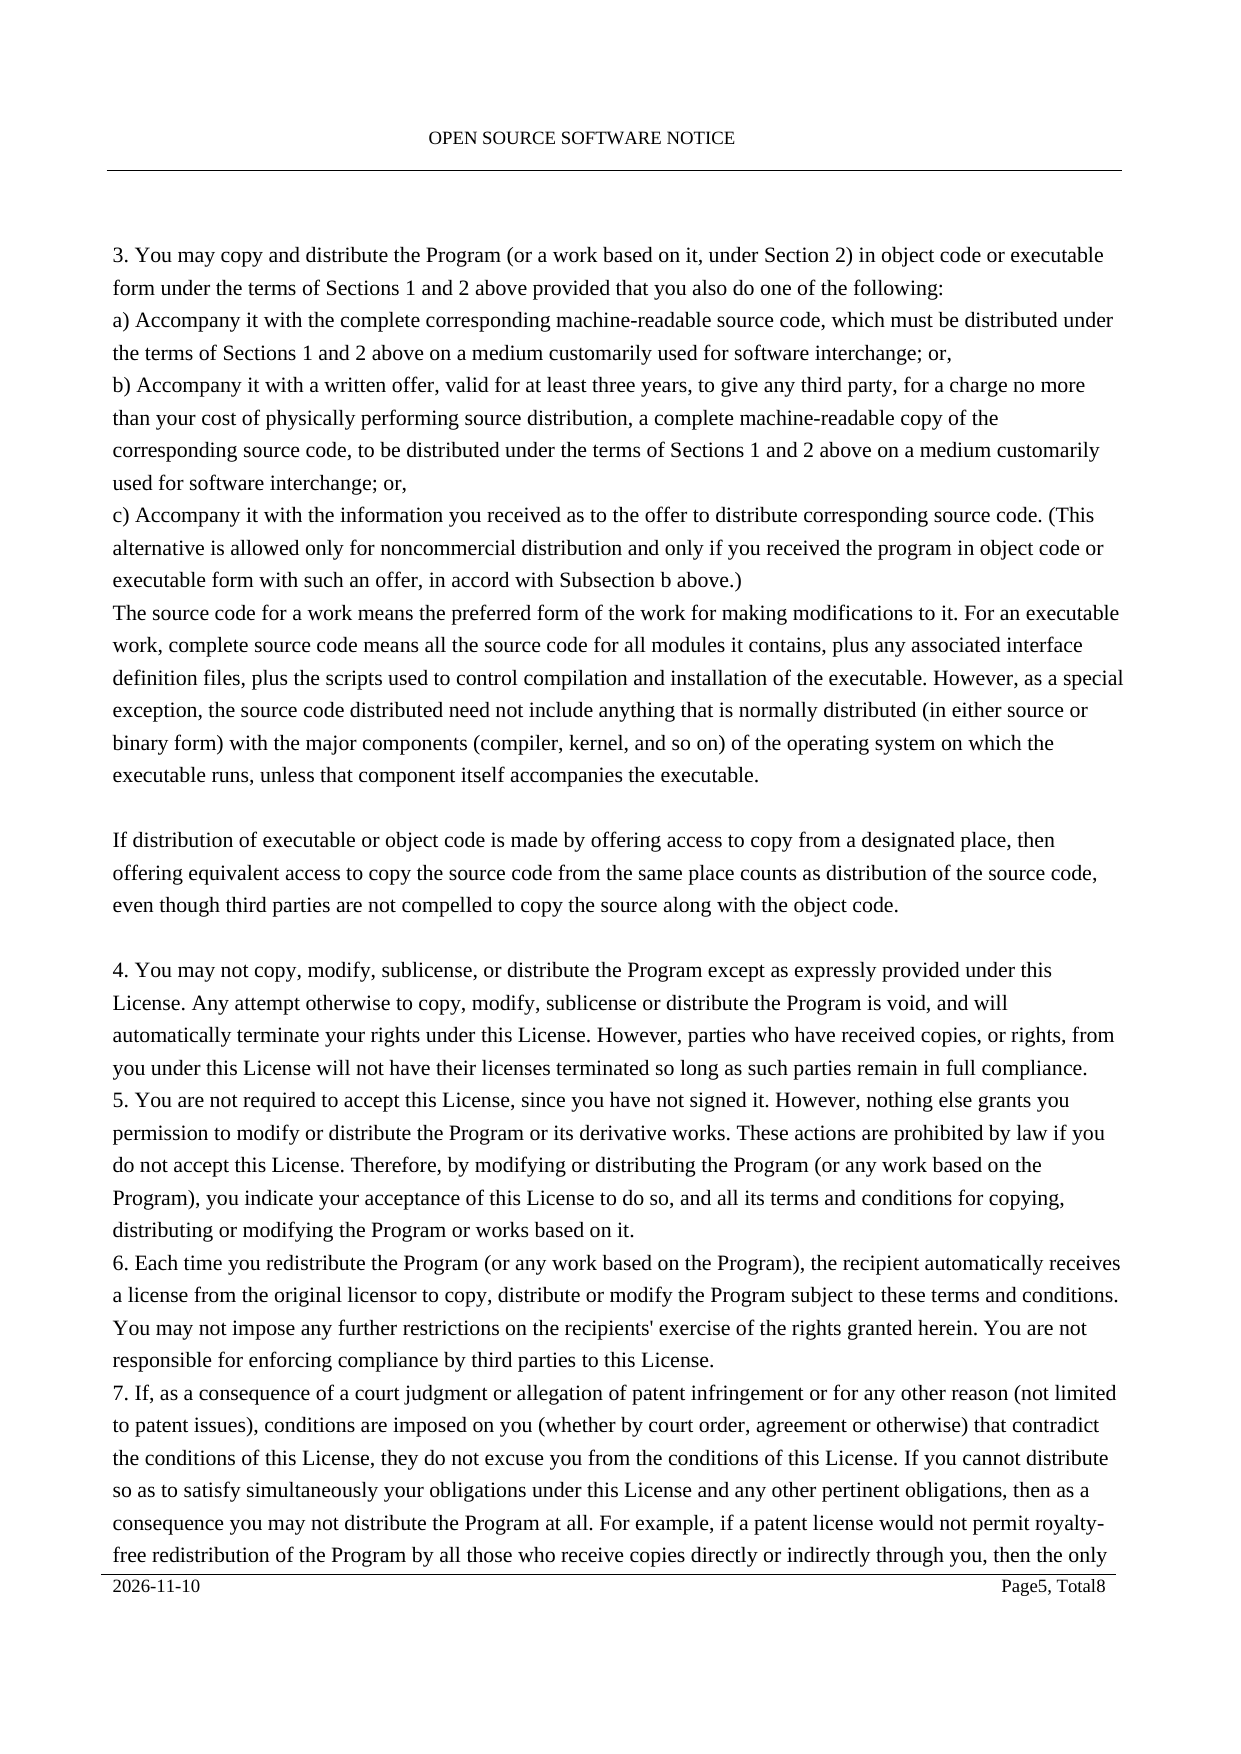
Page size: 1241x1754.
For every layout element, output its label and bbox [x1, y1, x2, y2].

text [112, 206, 1128, 1571]
